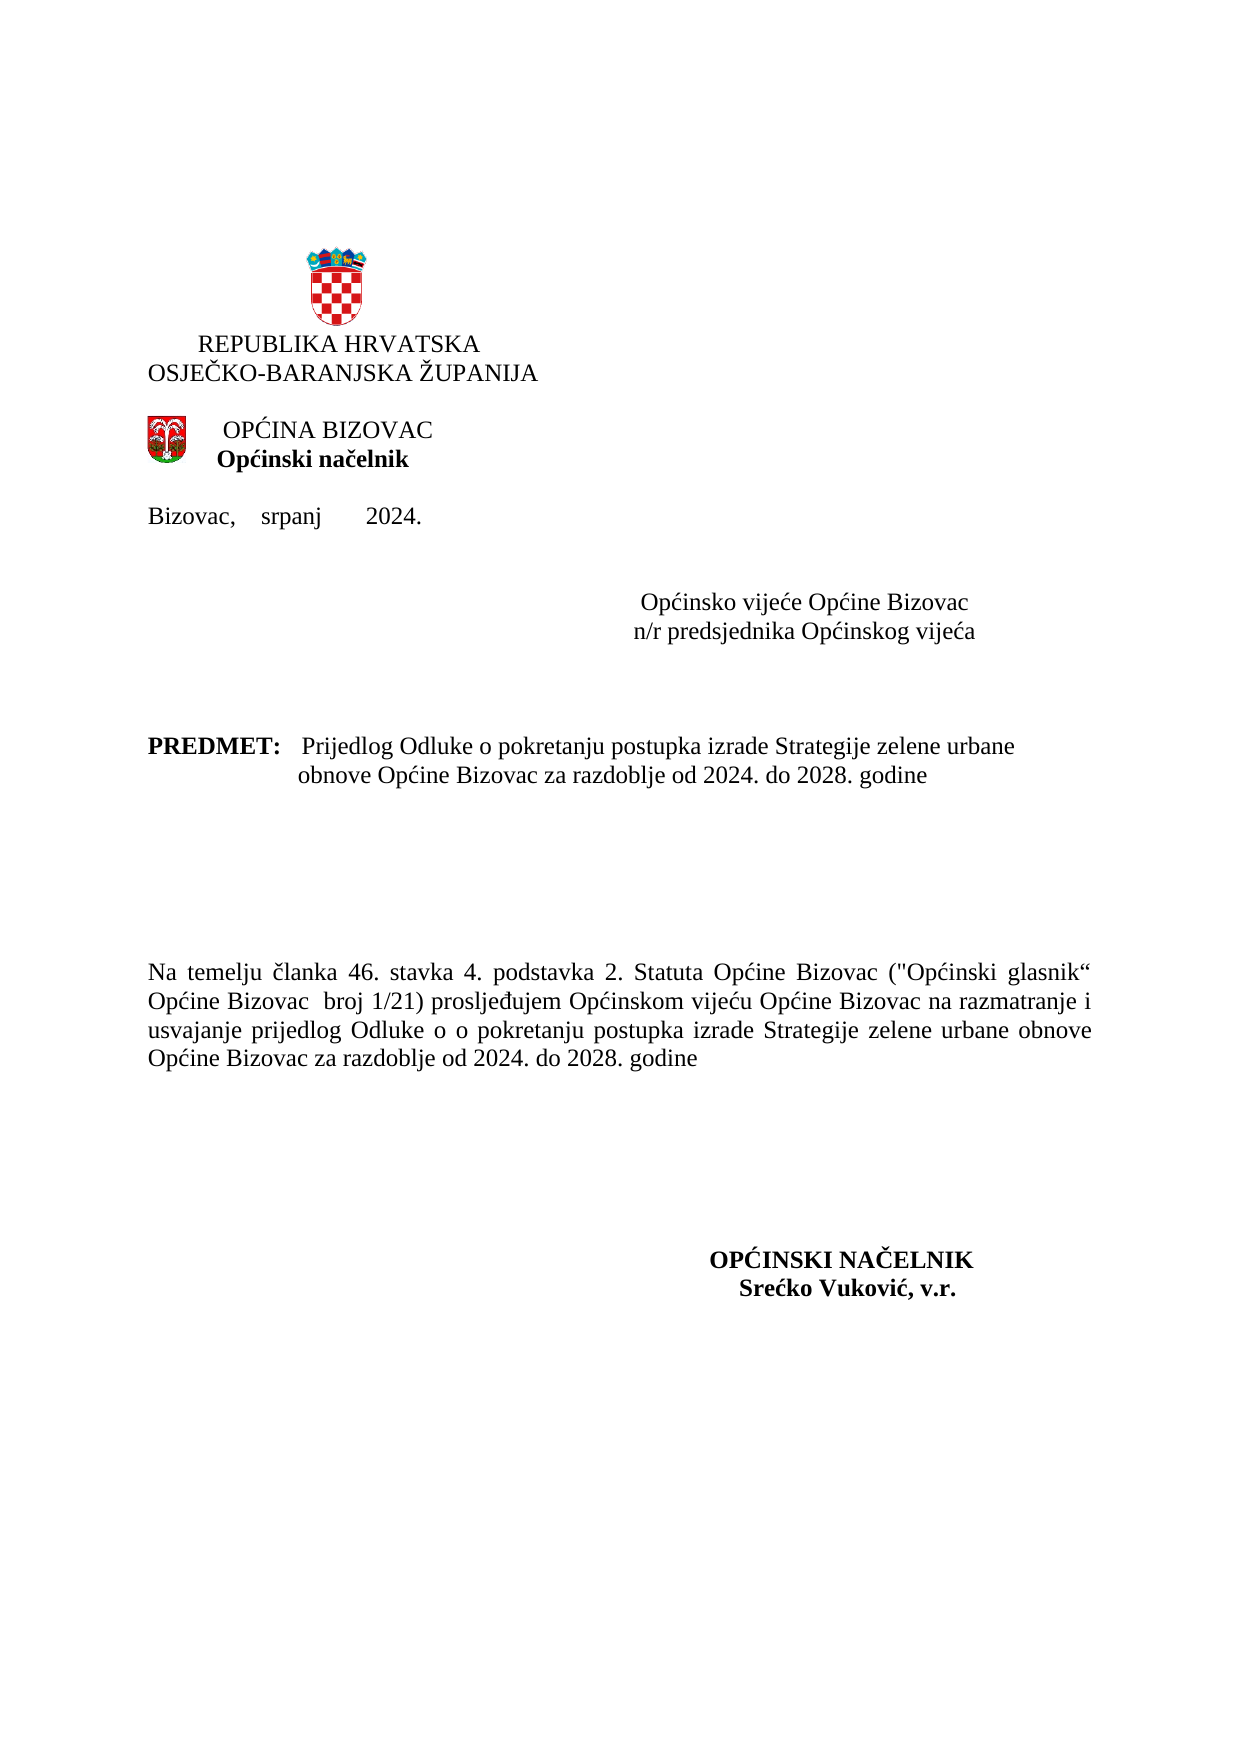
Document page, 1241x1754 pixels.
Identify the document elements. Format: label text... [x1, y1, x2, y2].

text OSJEČKO-BARANJSKA ŽUPANIJA [148, 358, 1093, 387]
text REPUBLIKA HRVATSKA [148, 329, 1093, 358]
text PREDMET: Prijedlog Odluke o pokretanju postupka izrade Strategije zelene urbane [148, 731, 1093, 760]
text OPĆINA BIZOVAC [148, 416, 1093, 444]
text obnove Općine Bizovac za razdoblje od 2024. do 2028. godine [148, 760, 1093, 789]
text Na temelju članka 46. stavka 4. podstavka 2. Statuta Općine Bizovac ("Općinski glasnik“ Općine Bizovac broj 1/21) prosljeđujem Općinskom vijeću Općine Bizovac na razmatranje i usvajanje prijedlog Odluke o o pokretanju postupka izrade Strategije zelene urbane obnove Općine Bizovac za razdoblje od 2024. do 2028. godine [148, 957, 1093, 1072]
text Bizovac, srpanj 2024. [148, 501, 1093, 530]
text OPĆINSKI NAČELNIK [590, 1245, 1093, 1273]
picture [303, 243, 370, 330]
picture [147, 415, 186, 463]
text n/r predsjednika Općinskog vijeća [516, 616, 1093, 645]
text Općinsko vijeće Općine Bizovac [516, 587, 1093, 616]
text Srećko Vuković, v.r. [590, 1273, 1093, 1302]
text Općinski načelnik [148, 444, 1093, 473]
